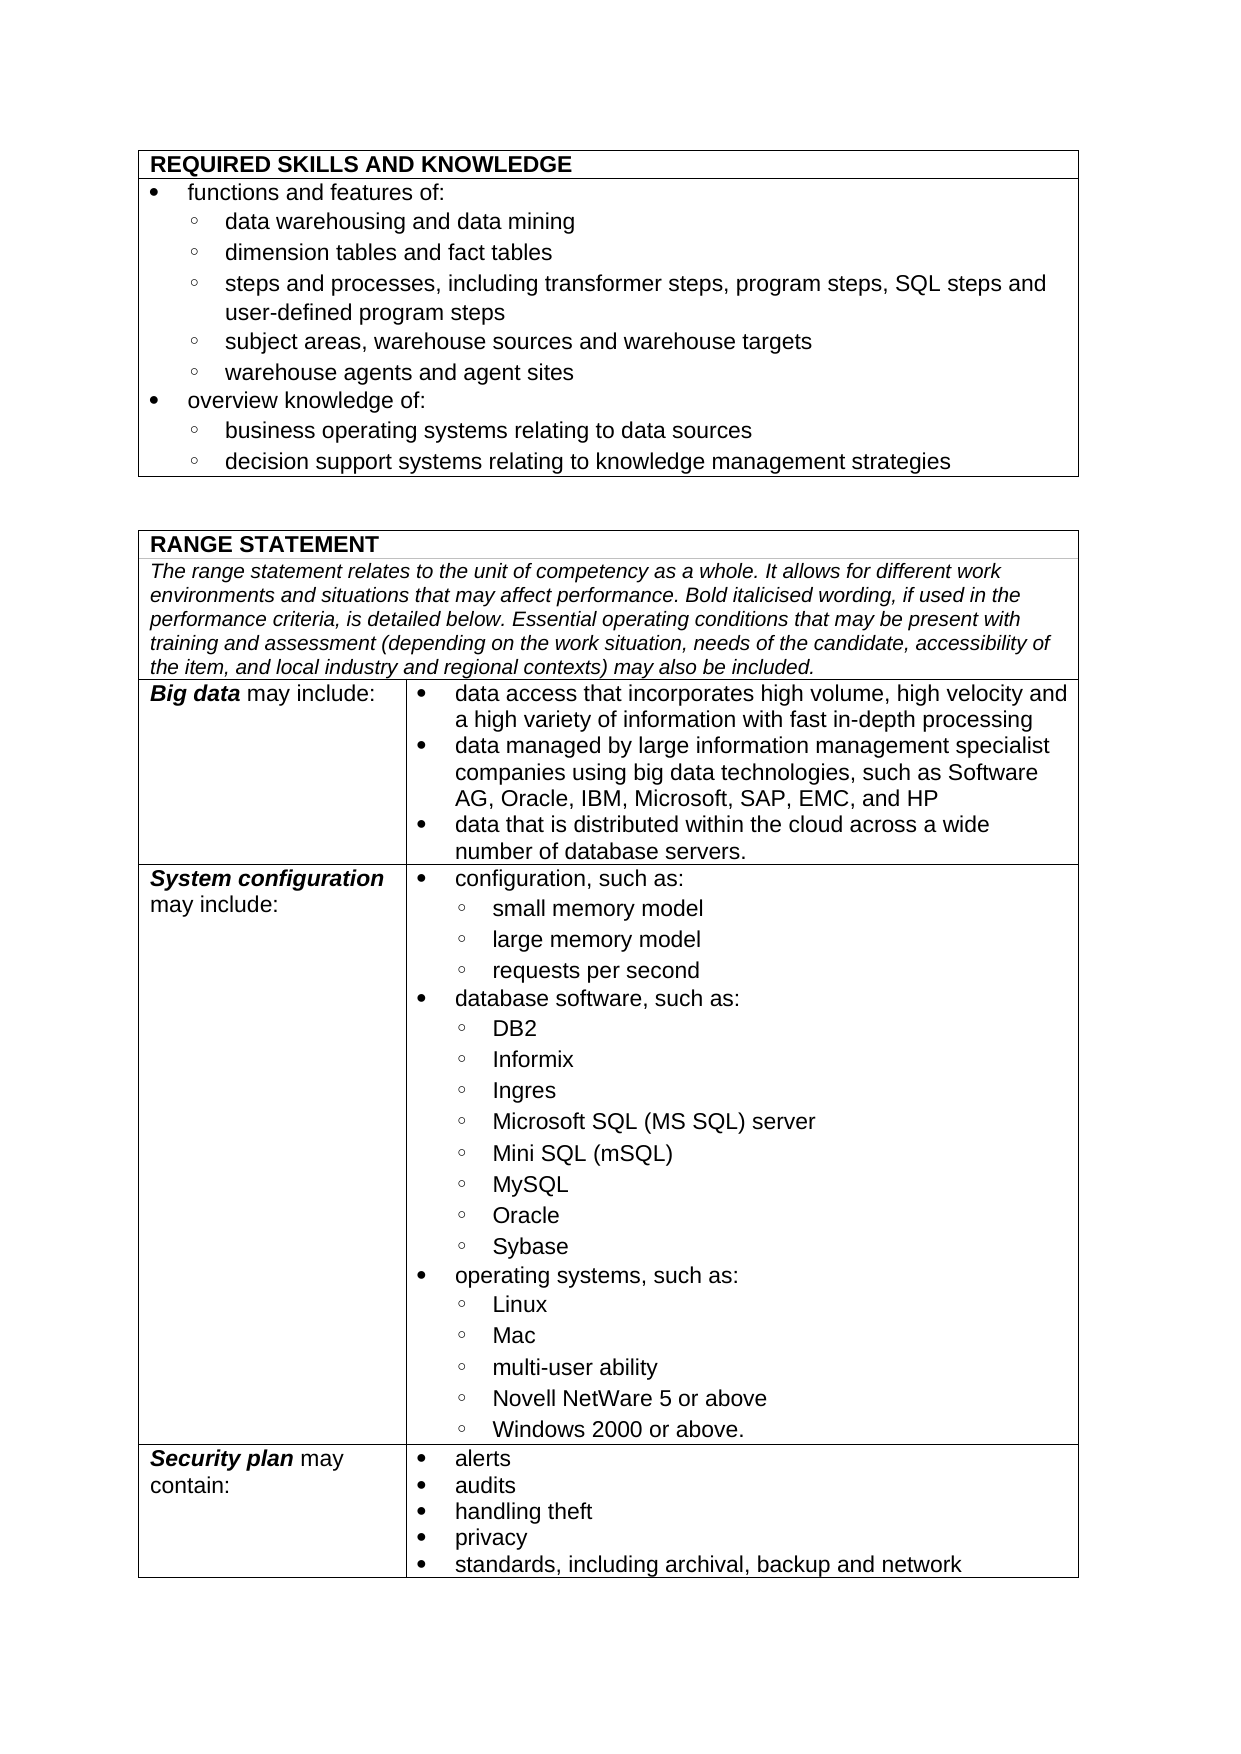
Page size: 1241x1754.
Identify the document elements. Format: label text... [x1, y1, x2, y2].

table_cell Big data may include: [139, 680, 406, 864]
table_cell The range statement relates to the unit of competency as a whole. It allows for different work environments and situations that may affect performance. Bold italicised wording, if used in the performance criteria, is detailed below. Essential operating conditions that may be present with training and assessment (depending on the work situation, needs of the candidate, accessibility of the item, and local industry and regional contexts) may also be included. [139, 559, 1078, 678]
table_header RANGE STATEMENT [139, 531, 1078, 558]
table_header REQUIRED SKILLS AND KNOWLEDGE [139, 151, 1078, 177]
table_cell configuration, such as: small memory model large memory model requests per second database software, such as: DB2 Informix Ingres Microsoft SQL (MS SQL) server Mini SQL (mSQL) MySQL Oracle Sybase operating systems, such as: Linux Mac multi-user ability Novell NetWare 5 or above Windows 2000 or above. [407, 865, 1078, 1444]
table_cell Security plan may contain: [139, 1445, 406, 1577]
table_cell System configuration may include: [139, 865, 406, 1444]
table_cell functions and features of: data warehousing and data mining dimension tables and fact tables steps and processes, including transformer steps, program steps, SQL steps and user-defined program steps subject areas, warehouse sources and warehouse targets warehouse agents and agent sites overview knowledge of: business operating systems relating to data sources decision support systems relating to knowledge management strategies [139, 179, 1078, 476]
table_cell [407, 1445, 1078, 1577]
table_cell data access that incorporates high volume, high velocity and a high variety of information with fast in-depth processing data managed by large information management specialist companies using big data technologies, such as Software AG, Oracle, IBM, Microsoft, SAP, EMC, and HP data that is distributed within the cloud across a wide number of database servers. [407, 680, 1078, 864]
